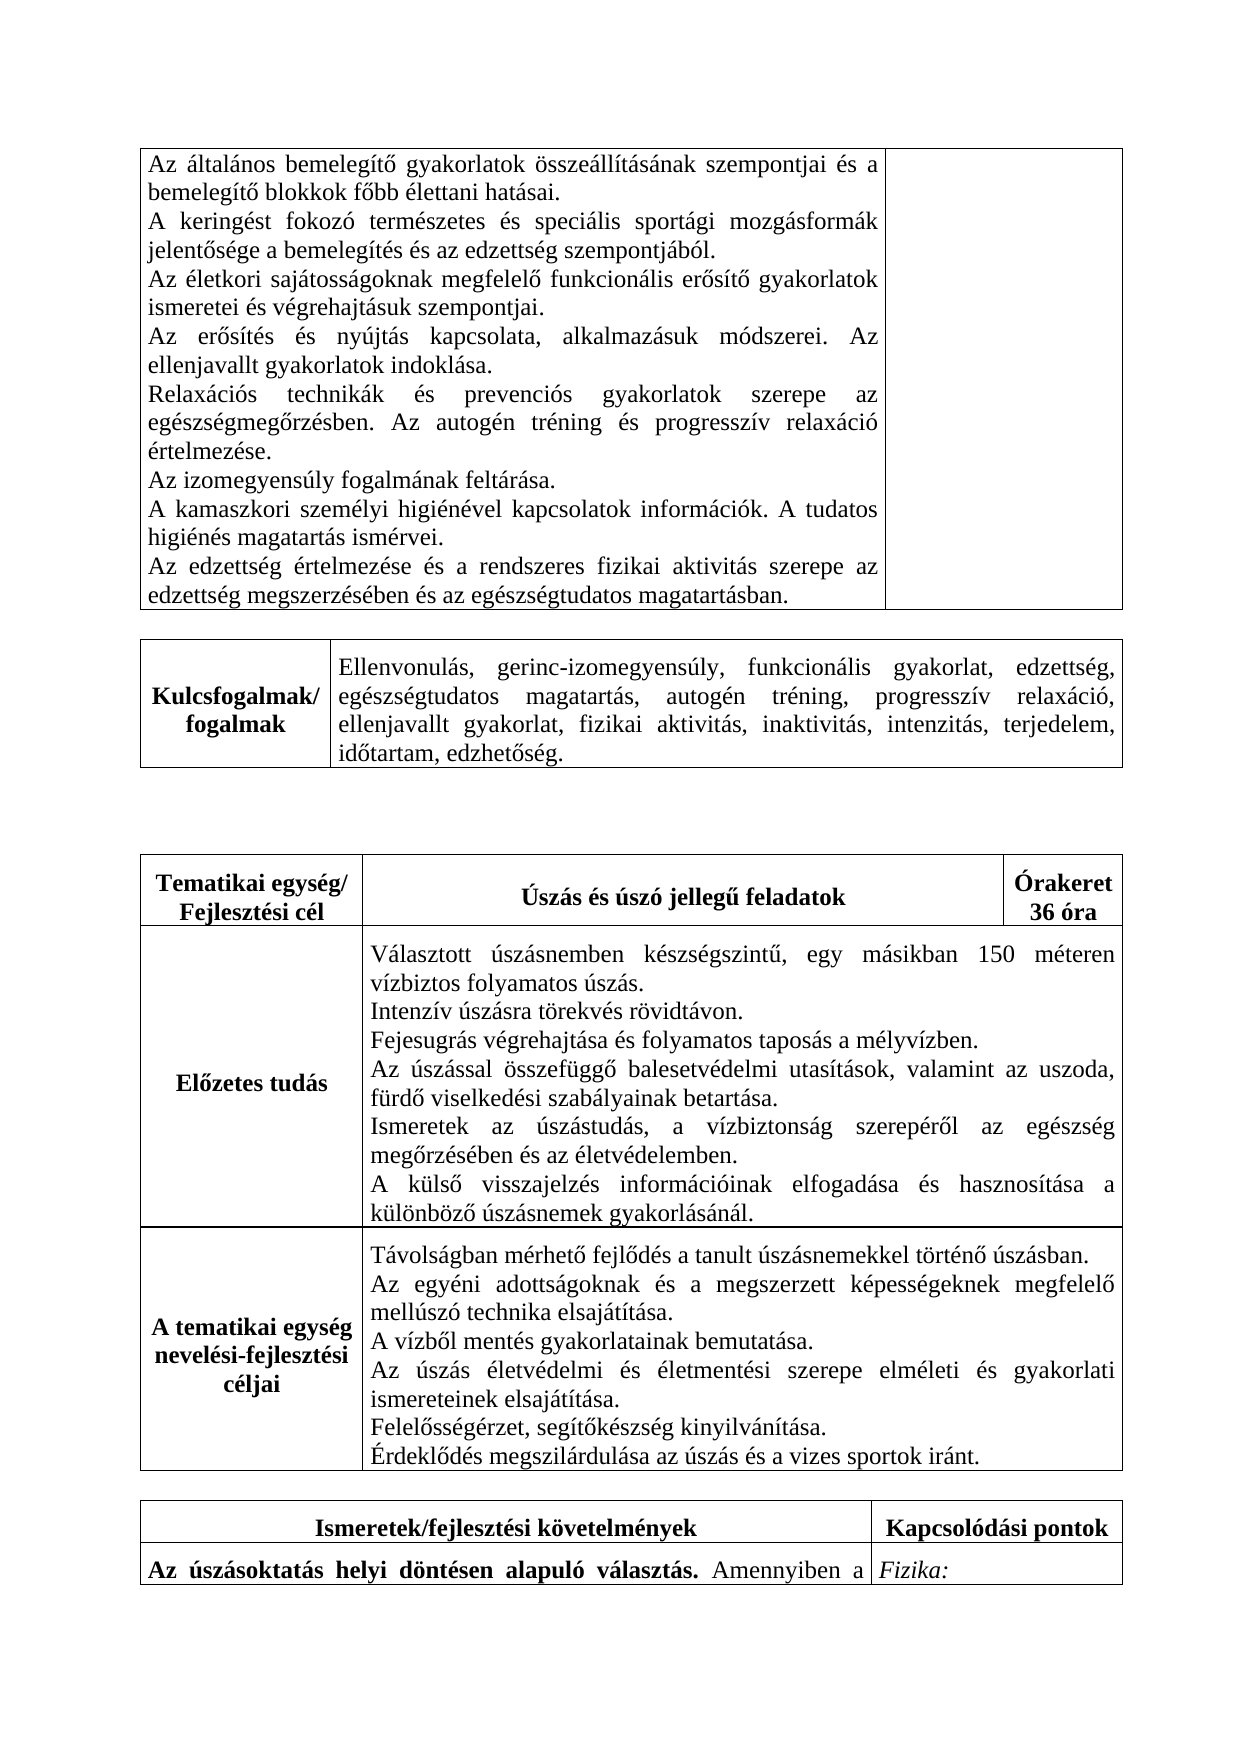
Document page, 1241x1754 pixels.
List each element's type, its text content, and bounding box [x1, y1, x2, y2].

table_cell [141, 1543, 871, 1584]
table_header Órakeret 36 óra [1004, 855, 1122, 925]
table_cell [872, 1543, 1122, 1584]
table_cell A tematikai egység nevelési-fejlesztési céljai [141, 1228, 362, 1470]
table_cell Előzetes tudás [141, 926, 362, 1226]
table_cell Távolságban mérhető fejlődés a tanult úszásnemekkel történő úszásban. Az egyéni adottságoknak és a megszerzett képességeknek megfelelő mellúszó technika elsajátítása. A vízből mentés gyakorlatainak bemutatása. Az úszás életvédelmi és életmentési szerepe elméleti és gyakorlati ismereteinek elsajátítása. Felelősségérzet, segítőkészség kinyilvánítása. Érdeklődés megszilárdulása az úszás és a vizes sportok iránt. [363, 1228, 1122, 1470]
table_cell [141, 149, 885, 609]
table_header Kapcsolódási pontok [872, 1501, 1122, 1542]
table_header Ismeretek/fejlesztési követelmények [141, 1501, 871, 1542]
table_header Kulcsfogalmak/ fogalmak [141, 640, 330, 767]
table_header Tematikai egység/ Fejlesztési cél [141, 855, 362, 925]
table_header Úszás és úszó jellegű feladatok [363, 855, 1003, 925]
table_header Ellenvonulás, gerinc-izomegyensúly, funkcionális gyakorlat, edzettség, egészségtudatos magatartás, autogén tréning, progresszív relaxáció, ellenjavallt gyakorlat, fizikai aktivitás, inaktivitás, intenzitás, terjedelem, időtartam, edzhetőség. [331, 640, 1122, 767]
table_cell Választott úszásnemben készségszintű, egy másikban 150 méteren vízbiztos folyamatos úszás. Intenzív úszásra törekvés rövidtávon. Fejesugrás végrehajtása és folyamatos taposás a mélyvízben. Az úszással összefüggő balesetvédelmi utasítások, valamint az uszoda, fürdő viselkedési szabályainak betartása. Ismeretek az úszástudás, a vízbiztonság szerepéről az egészség megőrzésében és az életvédelemben. A külső visszajelzés információinak elfogadása és hasznosítása a különböző úszásnemek gyakorlásánál. [363, 926, 1122, 1226]
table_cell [886, 149, 1122, 609]
